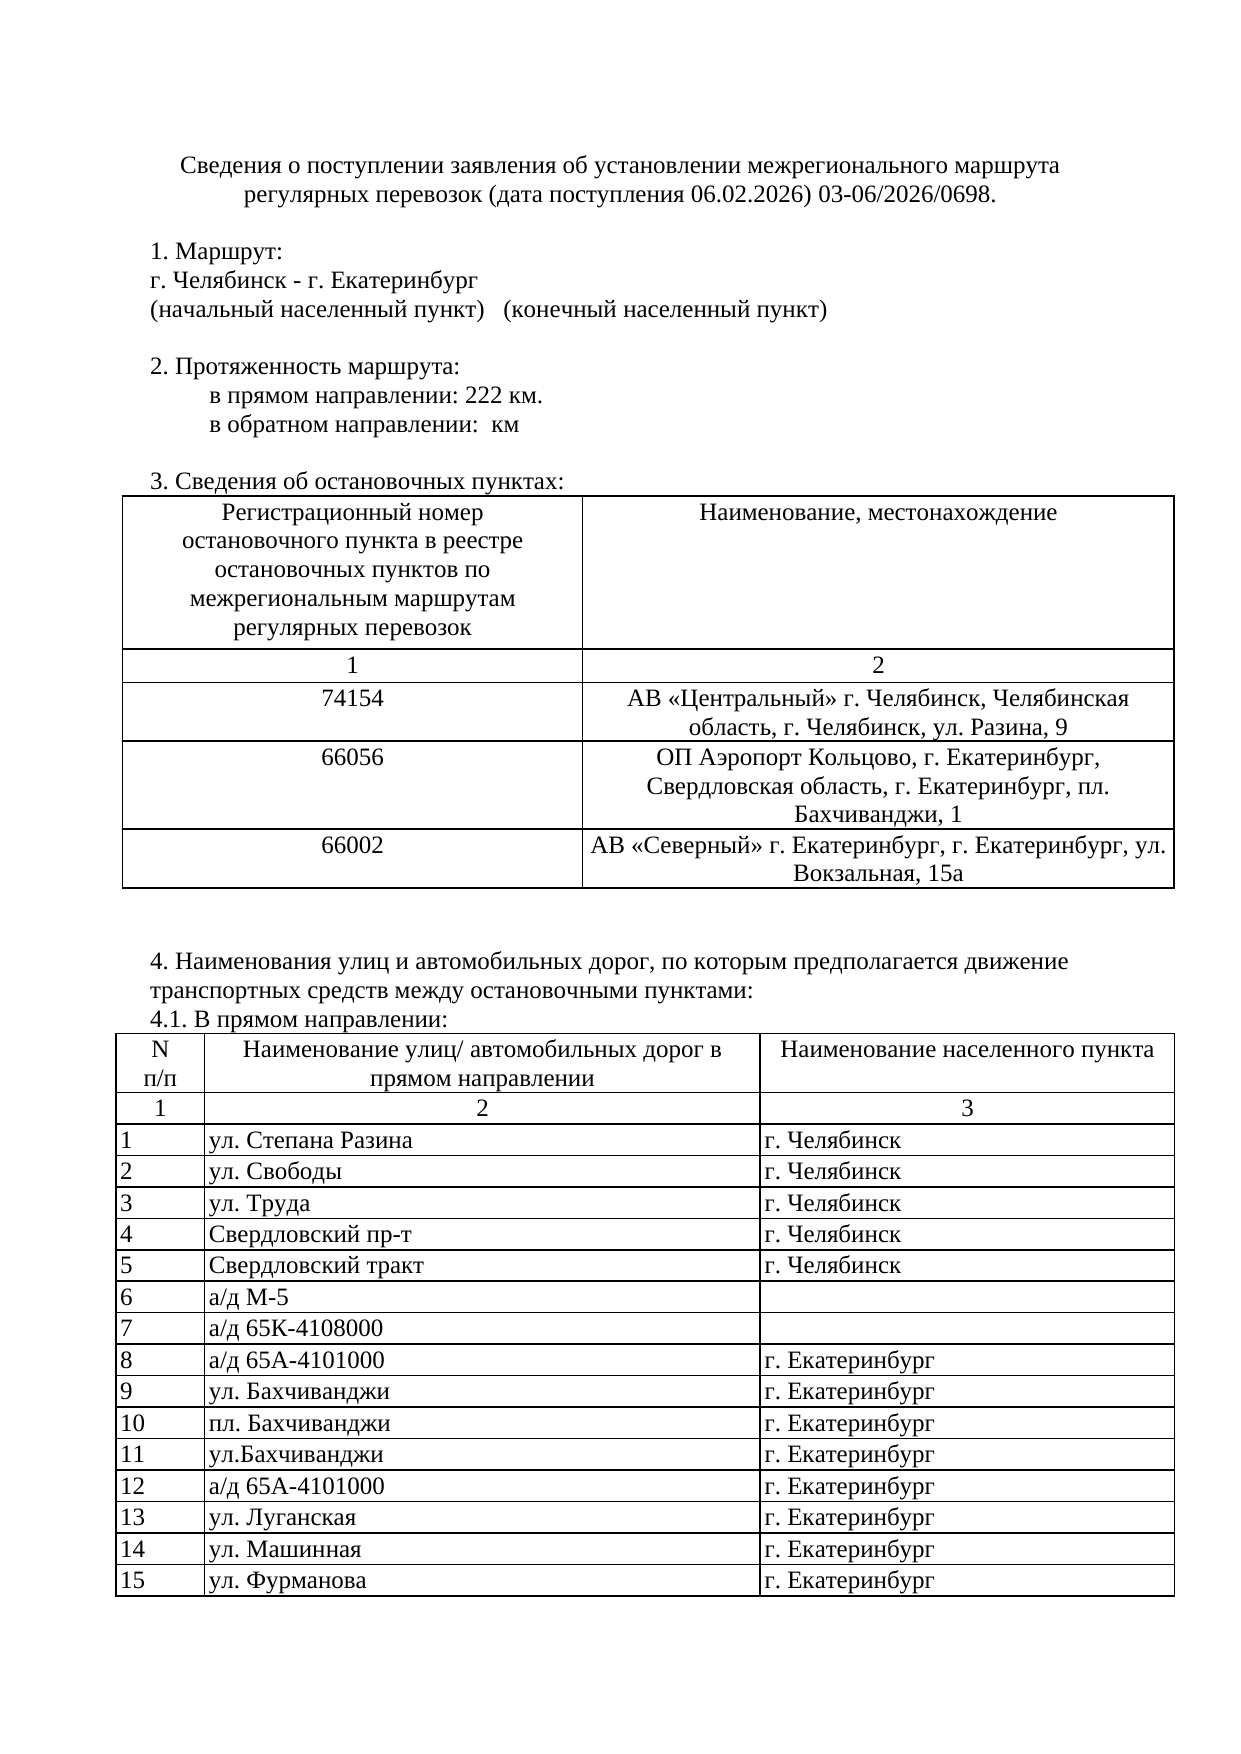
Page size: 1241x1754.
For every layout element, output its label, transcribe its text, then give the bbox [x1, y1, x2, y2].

table_cell 13 [117, 1502, 204, 1532]
table_cell [761, 1313, 1174, 1343]
table_cell АВ «Центральный» г. Челябинск, Челябинская область, г. Челябинск, ул. Разина, 9 [583, 683, 1173, 740]
table_header Наименование населенного пункта [761, 1034, 1174, 1092]
table_cell 3 [117, 1188, 204, 1217]
table_cell ул. Бахчиванджи [205, 1376, 759, 1406]
text в обратном направлении: км [150, 409, 1090, 437]
table_cell 8 [117, 1345, 204, 1375]
text 3. Сведения об остановочных пунктах: [150, 466, 1090, 495]
table_cell г. Екатеринбург [761, 1471, 1174, 1501]
table_cell г. Екатеринбург [761, 1408, 1174, 1438]
text Сведения о поступлении заявления об установлении межрегионального маршрута регулярных перевозок (дата поступления 06.02.2026) 03-06/2026/0698. [150, 150, 1090, 207]
text 4.1. В прямом направлении: [150, 1004, 1090, 1033]
table_cell 12 [117, 1471, 204, 1501]
table_cell ул. Машинная [205, 1534, 759, 1563]
table_cell 1 [117, 1093, 204, 1123]
table_cell 5 [117, 1251, 204, 1280]
table_cell 3 [761, 1093, 1174, 1123]
table_cell АВ «Северный» г. Екатеринбург, г. Екатеринбург, ул. Вокзальная, 15а [583, 830, 1173, 887]
table_cell 11 [117, 1439, 204, 1469]
text (начальный населенный пункт) (конечный населенный пункт) [150, 294, 1090, 322]
table_cell пл. Бахчиванджи [205, 1408, 759, 1438]
table_cell ОП Аэропорт Кольцово, г. Екатеринбург, Свердловская область, г. Екатеринбург, пл. Бахчиванджи, 1 [583, 742, 1173, 828]
table_cell г. Челябинск [761, 1156, 1174, 1186]
table_cell Свердловский тракт [205, 1251, 759, 1280]
table_cell 6 [117, 1282, 204, 1312]
table_cell г. Екатеринбург [761, 1502, 1174, 1532]
text в прямом направлении: 222 км. [150, 380, 1090, 409]
table_cell 66056 [123, 742, 582, 828]
table_cell 2 [583, 650, 1173, 681]
table_cell 9 [117, 1376, 204, 1406]
table_cell г. Челябинск [761, 1125, 1174, 1154]
table_cell ул. Луганская [205, 1502, 759, 1532]
table_cell ул.Бахчиванджи [205, 1439, 759, 1469]
table_header N п/п [117, 1034, 204, 1092]
text г. Челябинск - г. Екатеринбург [150, 265, 1090, 294]
text 1. Маршрут: [150, 236, 1090, 265]
table_cell 2 [117, 1156, 204, 1186]
table_cell г. Екатеринбург [761, 1534, 1174, 1563]
table_cell г. Челябинск [761, 1188, 1174, 1217]
table_cell 1 [117, 1125, 204, 1154]
table_cell г. Екатеринбург [761, 1565, 1174, 1595]
table_cell 1 [123, 650, 582, 681]
table_cell ул. Фурманова [205, 1565, 759, 1595]
table_header Наименование улиц/ автомобильных дорог в прямом направлении [205, 1034, 759, 1092]
table_cell 2 [205, 1093, 759, 1123]
table_cell ул. Свободы [205, 1156, 759, 1186]
table_cell а/д М-5 [205, 1282, 759, 1312]
table_cell а/д 65К-4108000 [205, 1313, 759, 1343]
table_cell 74154 [123, 683, 582, 740]
table_header Наименование, местонахождение [583, 497, 1173, 648]
table_cell 10 [117, 1408, 204, 1438]
table_cell ул. Труда [205, 1188, 759, 1217]
table_cell г. Екатеринбург [761, 1376, 1174, 1406]
table_cell 66002 [123, 830, 582, 887]
table_cell 4 [117, 1219, 204, 1249]
text 4. Наименования улиц и автомобильных дорог, по которым предполагается движение транспортных средств между остановочными пунктами: [150, 946, 1090, 1004]
table_cell г. Челябинск [761, 1219, 1174, 1249]
table_cell 15 [117, 1565, 204, 1595]
table_cell ул. Степана Разина [205, 1125, 759, 1154]
table_cell Свердловский пр-т [205, 1219, 759, 1249]
table_cell 7 [117, 1313, 204, 1343]
table_cell а/д 65А-4101000 [205, 1471, 759, 1501]
table_cell г. Екатеринбург [761, 1345, 1174, 1375]
table_cell 14 [117, 1534, 204, 1563]
text 2. Протяженность маршрута: [150, 351, 1090, 380]
table_cell [761, 1282, 1174, 1312]
table_cell г. Челябинск [761, 1251, 1174, 1280]
table_cell г. Екатеринбург [761, 1439, 1174, 1469]
table_cell а/д 65А-4101000 [205, 1345, 759, 1375]
table_header Регистрационный номер остановочного пункта в реестре остановочных пунктов по межрегиональным маршрутам регулярных перевозок [123, 497, 582, 648]
